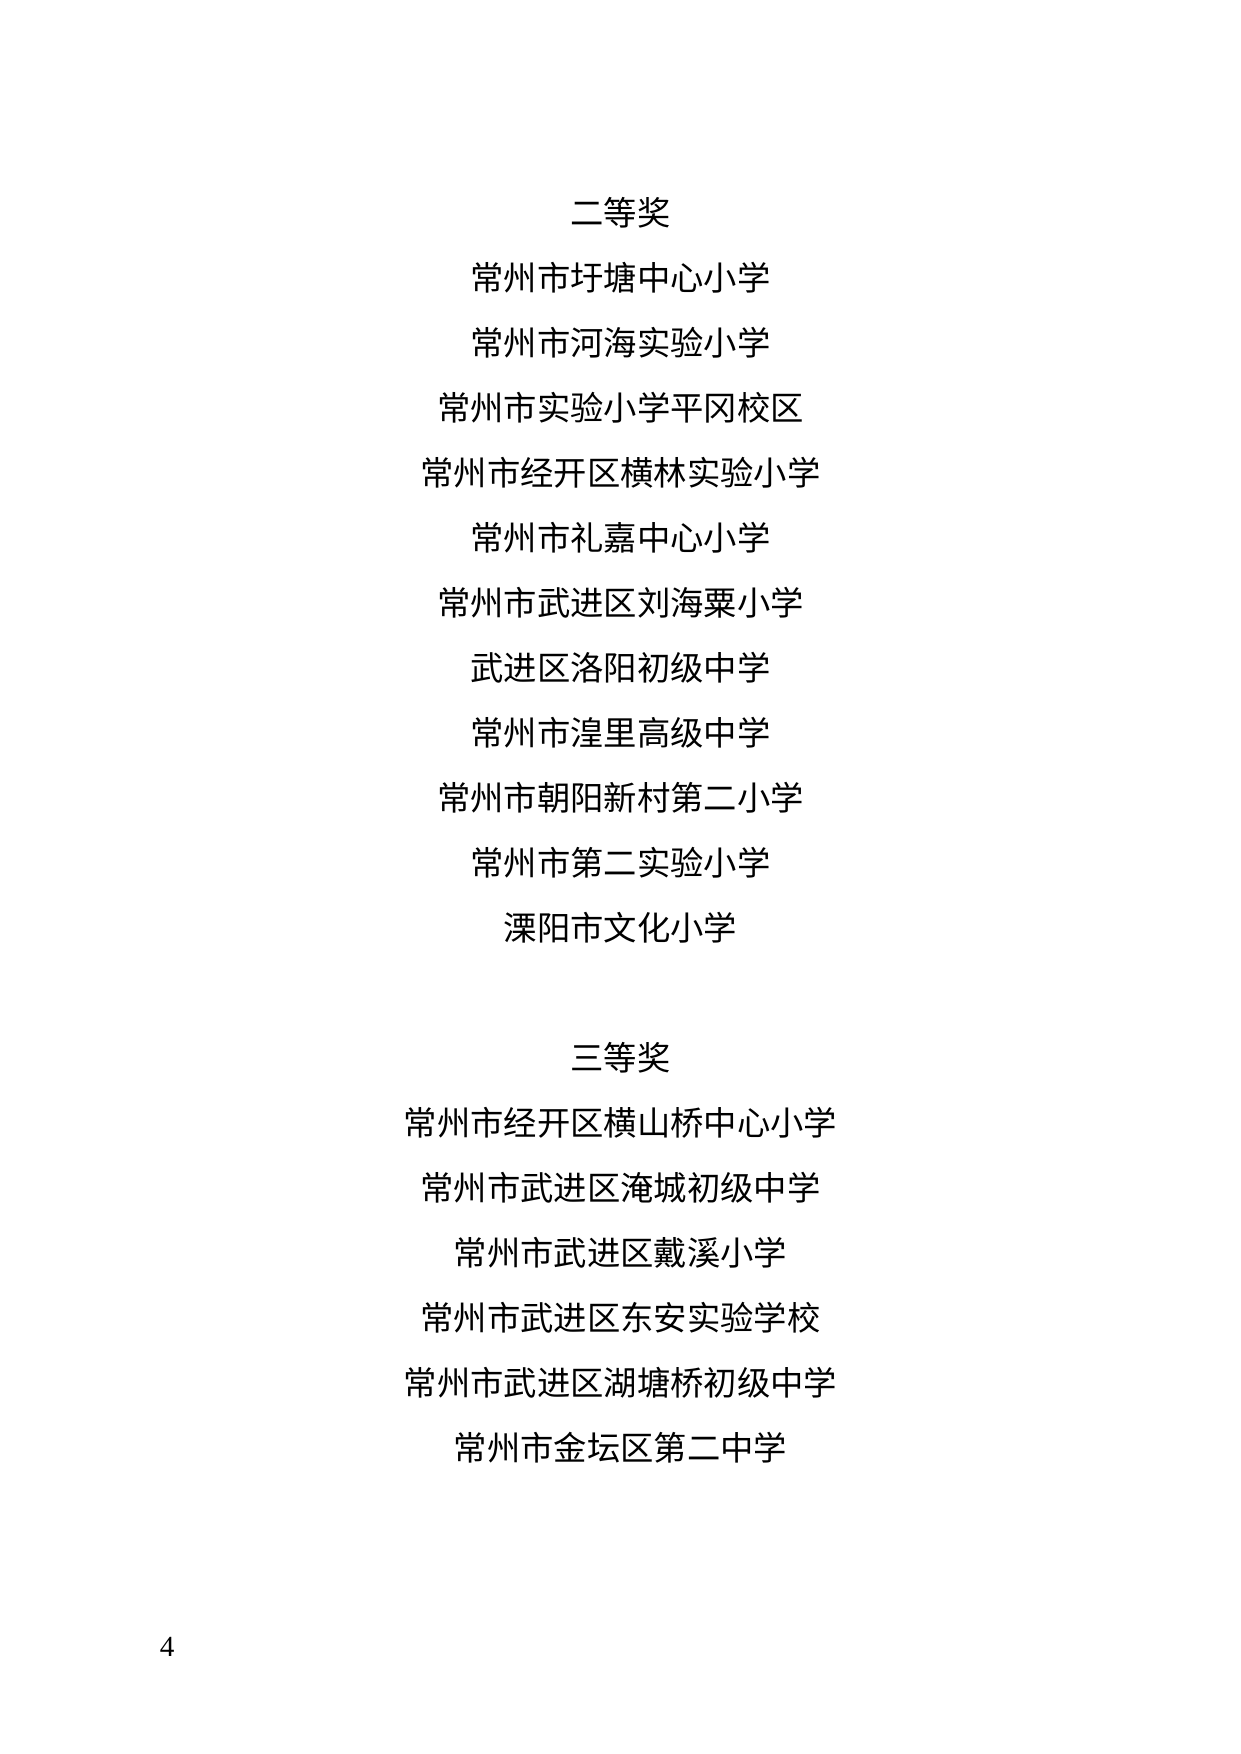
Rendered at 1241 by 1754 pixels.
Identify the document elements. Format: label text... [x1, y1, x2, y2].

text 常州市朝阳新村第二小学 [159, 763, 1081, 828]
text 武进区洛阳初级中学 [159, 633, 1081, 698]
text 常州市实验小学平冈校区 [159, 373, 1081, 438]
text 三等奖 [159, 1023, 1081, 1088]
text 常州市武进区戴溪小学 [159, 1218, 1081, 1283]
text 常州市河海实验小学 [159, 308, 1081, 373]
text 溧阳市文化小学 [159, 893, 1081, 958]
text 常州市圩塘中心小学 [159, 243, 1081, 308]
text 常州市金坛区第二中学 [159, 1413, 1081, 1478]
text 常州市湟里高级中学 [159, 698, 1081, 763]
text 常州市经开区横林实验小学 [159, 438, 1081, 503]
text 常州市武进区刘海粟小学 [159, 568, 1081, 633]
text 二等奖 [159, 178, 1081, 243]
text 常州市经开区横山桥中心小学 [159, 1088, 1081, 1153]
text 常州市礼嘉中心小学 [159, 503, 1081, 568]
text 常州市第二实验小学 [159, 828, 1081, 893]
text 常州市武进区东安实验学校 [159, 1283, 1081, 1348]
text 常州市武进区淹城初级中学 [159, 1153, 1081, 1218]
text 常州市武进区湖塘桥初级中学 [159, 1348, 1081, 1413]
